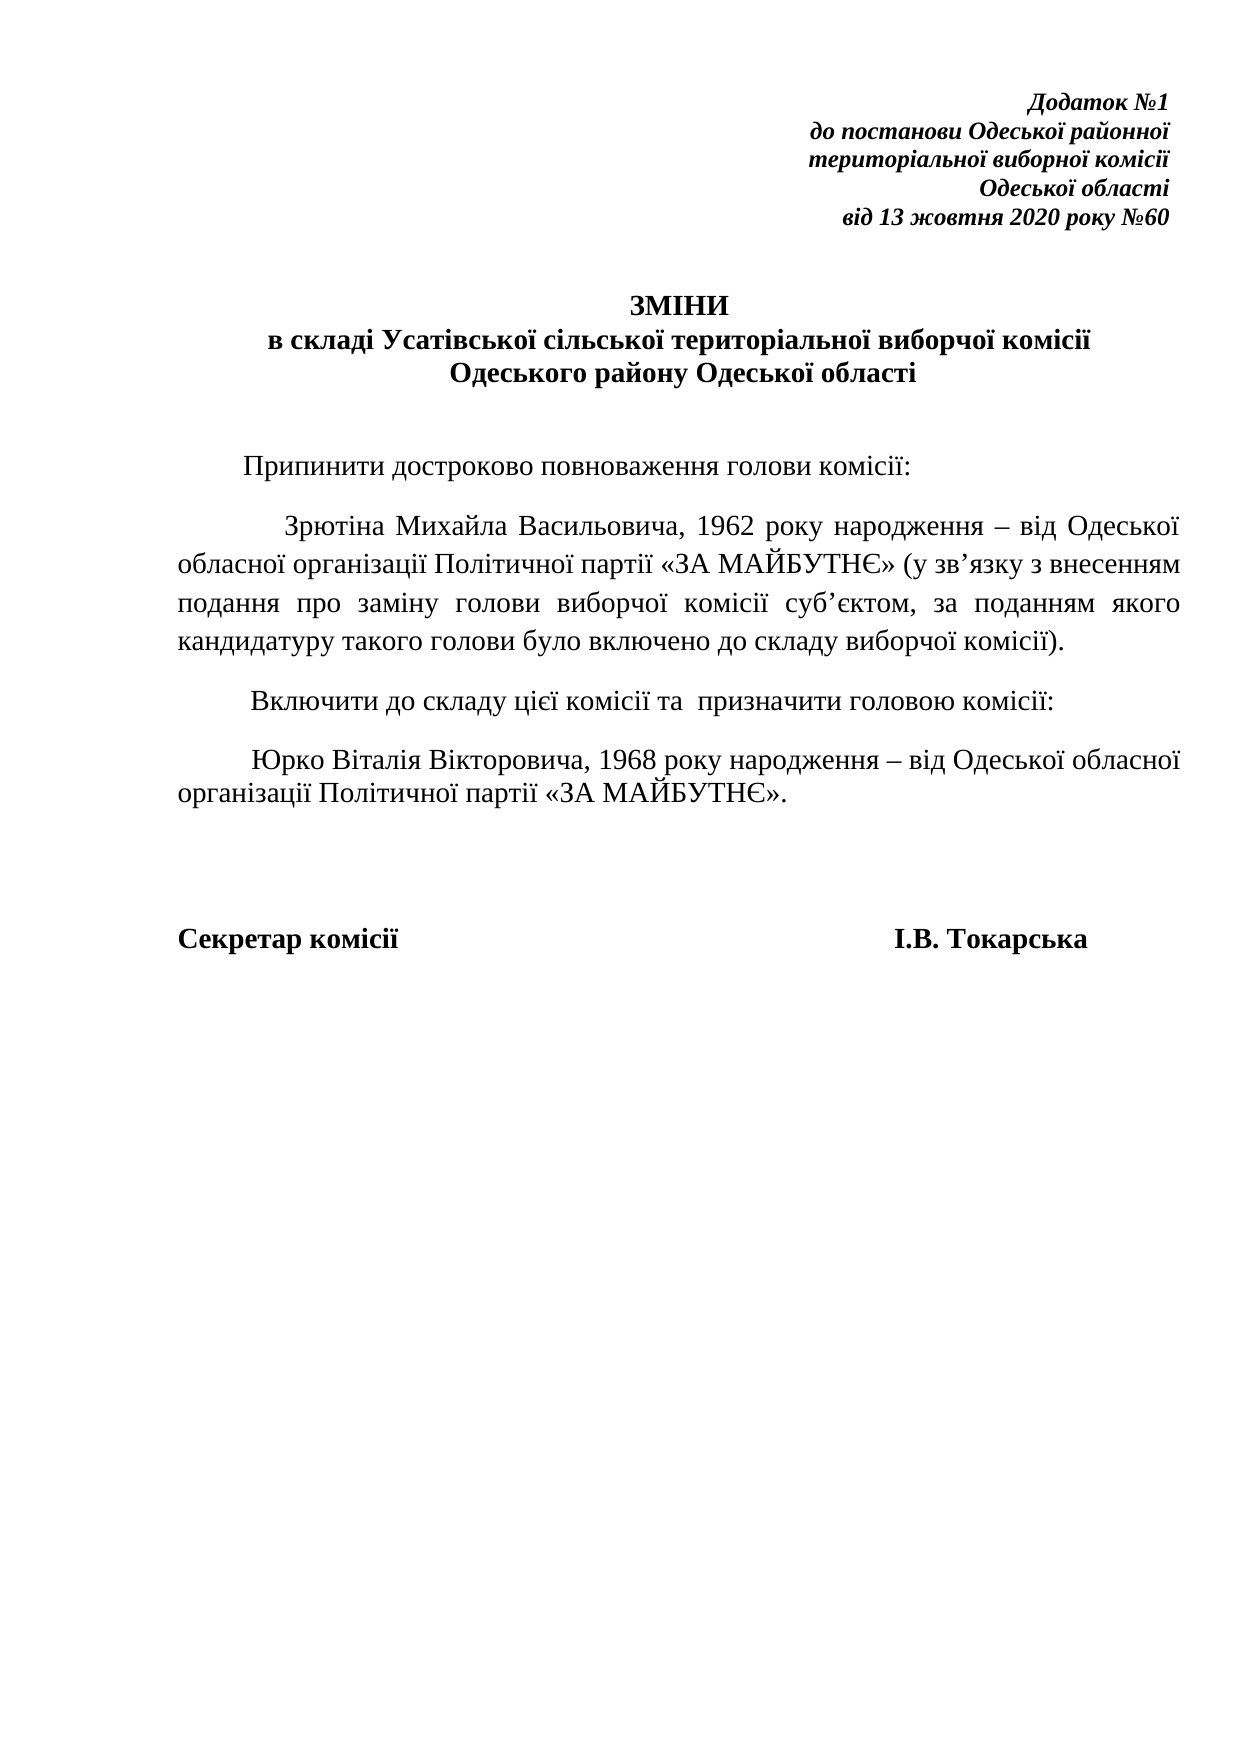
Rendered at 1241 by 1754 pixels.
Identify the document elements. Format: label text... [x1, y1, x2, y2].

text ЗМІНИ в складі Усатівської сільської територіальної виборчої комісії [177, 288, 1181, 355]
text Включити до складу цієї комісії та призначити головою комісії: [177, 683, 1181, 716]
text Припинити достроково повноваження голови комісії: [177, 448, 1181, 482]
text Зрютіна Михайла Васильовича, 1962 року народження – від Одеської обласної організації Політичної партії «ЗА МАЙБУТНЄ» (у зв’язку з внесенням подання про заміну голови виборчої комісії суб’єктом, за поданням якого кандидатуру такого голови було включено до складу виборчої комісії). [177, 508, 1181, 657]
text Секретар комісії І.В. Токарська [177, 921, 1181, 955]
text Одеського району Одеської області [177, 355, 1181, 389]
text Юрко Віталія Вікторовича, 1968 року народження – від Одеської обласної організації Політичної партії «ЗА МАЙБУТНЄ». [177, 742, 1181, 809]
table_header Додаток №1 до постанови Одеської районної територіальної виборної комісії Одеської області від 13 жовтня 2020 року №60 [665, 87, 1180, 288]
